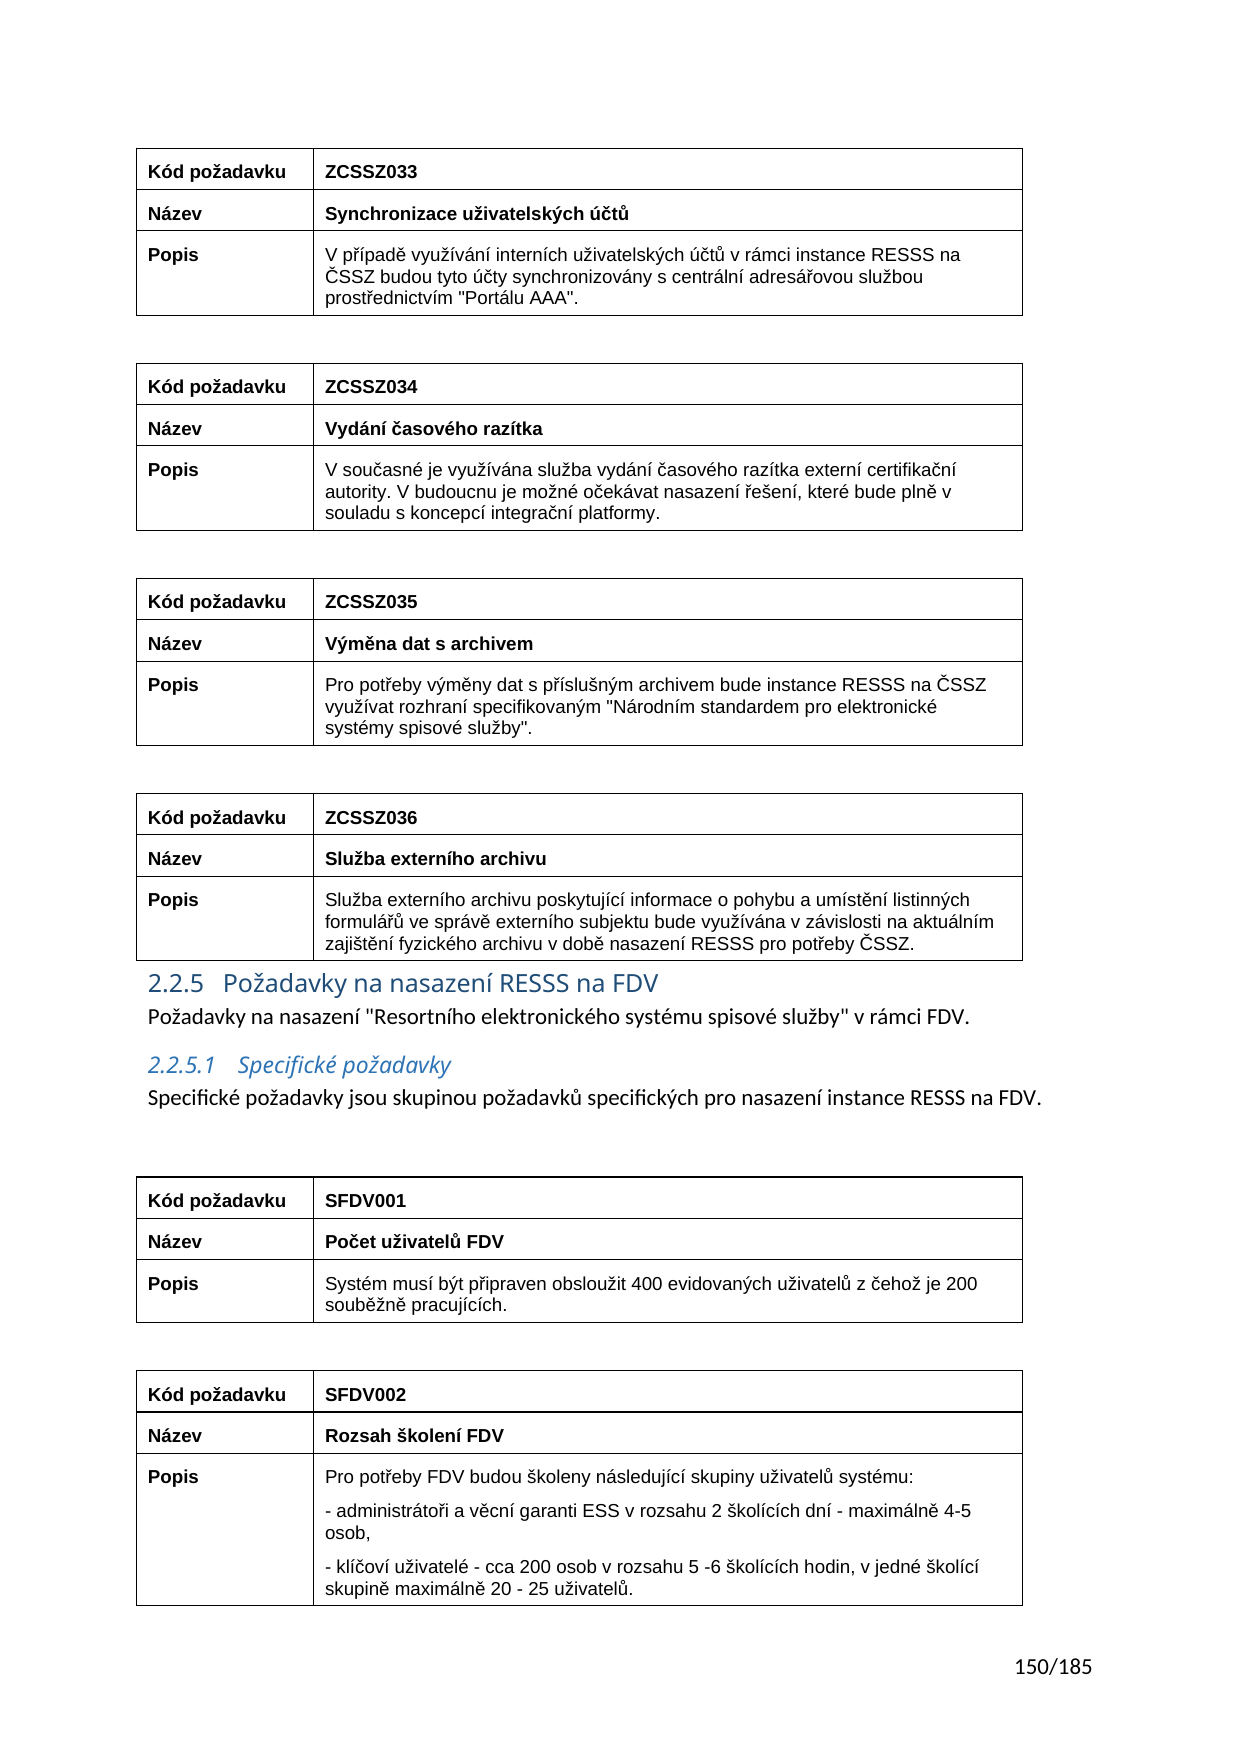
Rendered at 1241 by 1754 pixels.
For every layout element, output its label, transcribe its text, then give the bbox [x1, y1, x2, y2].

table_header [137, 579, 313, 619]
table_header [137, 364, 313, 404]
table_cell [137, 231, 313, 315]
subtitle Požadavky na nasazení RESSS na FDV [148, 965, 1093, 999]
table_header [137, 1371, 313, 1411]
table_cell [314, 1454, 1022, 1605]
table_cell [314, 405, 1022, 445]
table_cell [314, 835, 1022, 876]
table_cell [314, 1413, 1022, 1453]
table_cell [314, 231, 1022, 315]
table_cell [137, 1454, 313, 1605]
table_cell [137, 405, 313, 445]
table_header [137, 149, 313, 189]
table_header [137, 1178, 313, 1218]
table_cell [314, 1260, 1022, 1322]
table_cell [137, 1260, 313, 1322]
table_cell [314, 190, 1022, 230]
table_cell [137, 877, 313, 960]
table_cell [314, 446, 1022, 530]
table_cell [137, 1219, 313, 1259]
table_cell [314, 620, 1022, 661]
text Požadavky na nasazení "Resortního elektronického systému spisové služby" v rámci FDV. [148, 1002, 1093, 1030]
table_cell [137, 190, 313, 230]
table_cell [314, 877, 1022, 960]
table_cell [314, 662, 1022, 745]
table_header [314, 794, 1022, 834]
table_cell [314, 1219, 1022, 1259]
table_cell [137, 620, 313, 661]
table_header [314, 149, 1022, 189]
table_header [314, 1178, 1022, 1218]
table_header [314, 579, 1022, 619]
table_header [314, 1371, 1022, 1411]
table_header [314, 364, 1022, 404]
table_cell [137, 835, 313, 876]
subtitle Specifické požadavky [148, 1049, 1093, 1080]
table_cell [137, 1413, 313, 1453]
text Specifické požadavky jsou skupinou požadavků specifických pro nasazení instance RESSS na FDV. [148, 1083, 1093, 1111]
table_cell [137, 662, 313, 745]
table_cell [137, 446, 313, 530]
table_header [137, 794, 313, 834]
